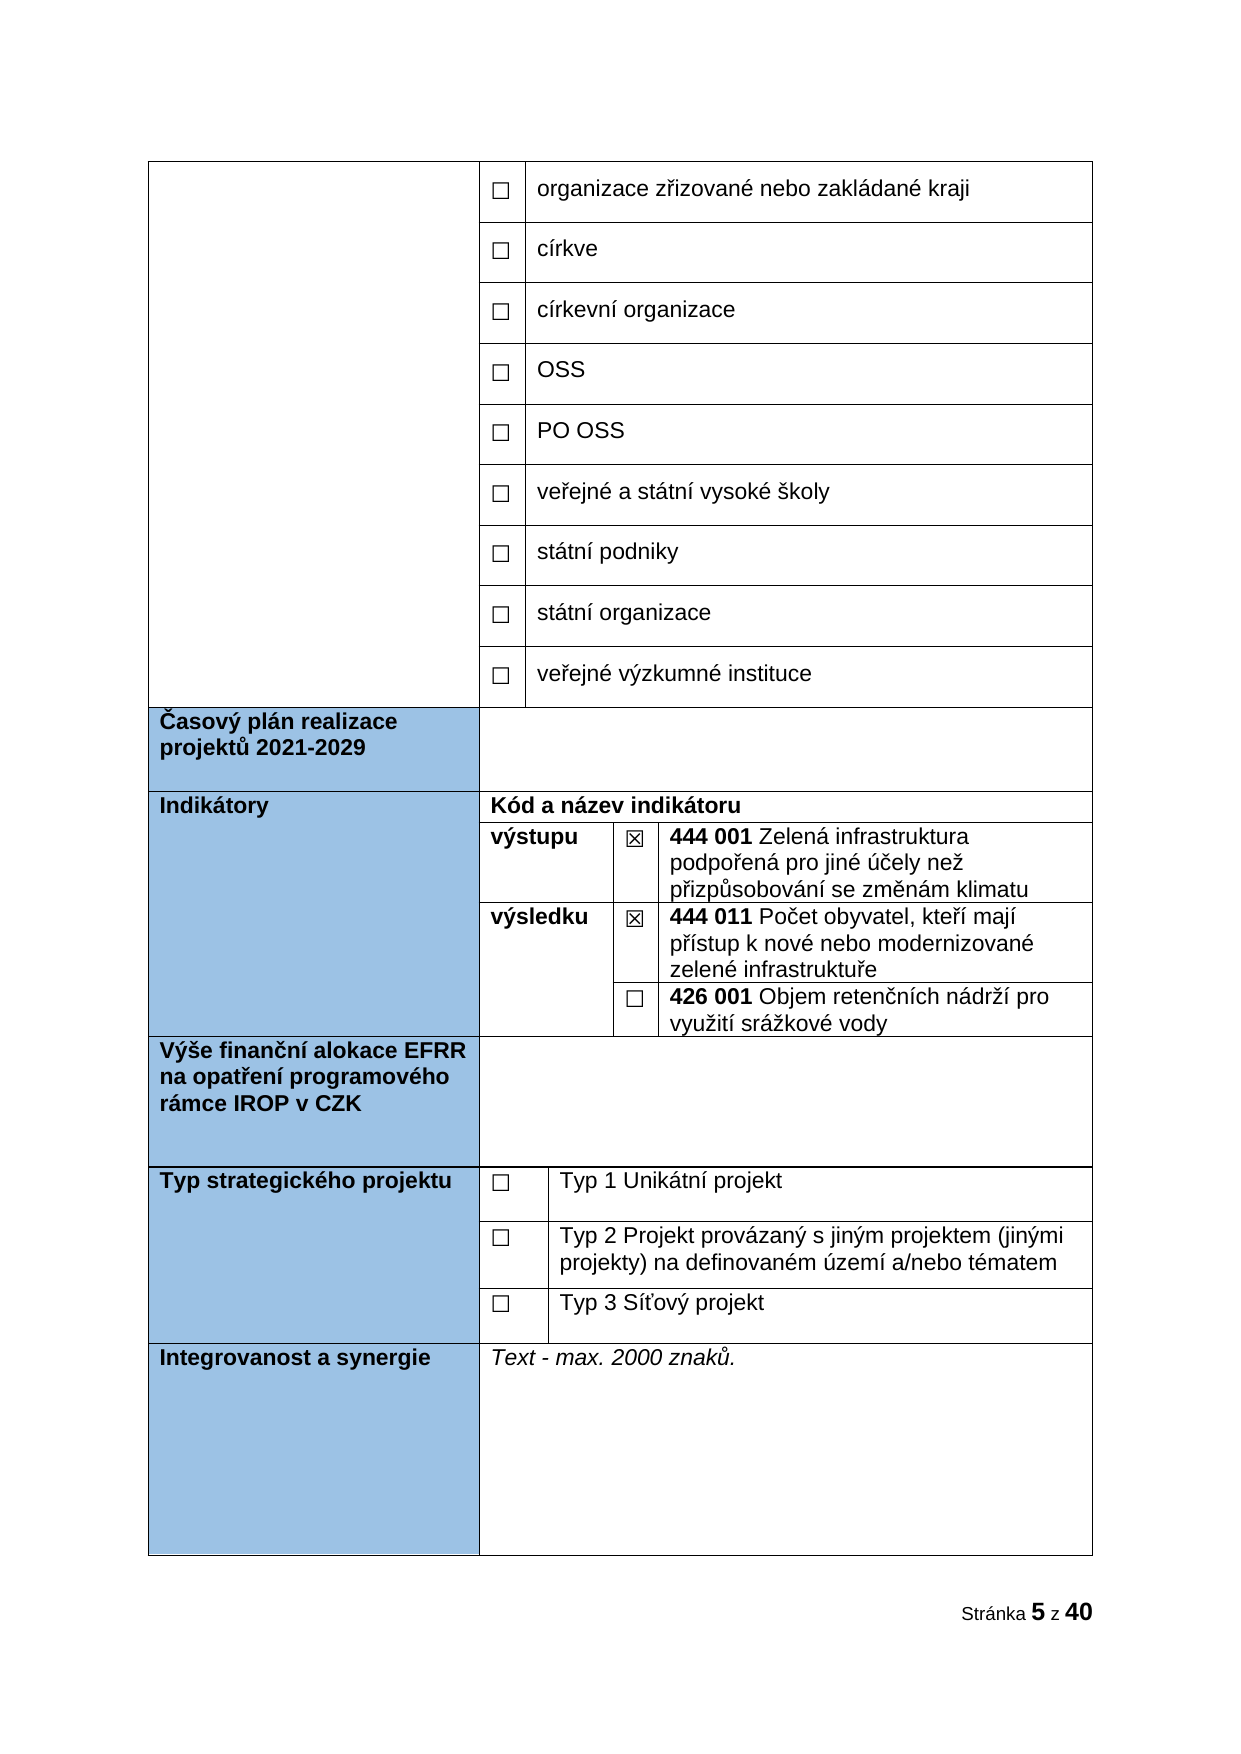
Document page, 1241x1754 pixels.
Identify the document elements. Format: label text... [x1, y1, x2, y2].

table_cell [614, 903, 658, 982]
table_cell Indikátory [149, 792, 479, 1036]
table_cell Typ 1 Unikátní projekt [549, 1168, 1092, 1221]
table_cell [614, 983, 658, 1036]
table_cell Typ strategického projektu [149, 1168, 479, 1343]
table_cell výsledku [480, 903, 613, 1036]
table_cell Typ 3 Síťový projekt [549, 1289, 1092, 1343]
table_cell Výše finanční alokace EFRR na opatření programového rámce IROP v CZK [149, 1037, 479, 1166]
table_cell 426 001 Objem retenčních nádrží pro využití srážkové vody [659, 983, 1092, 1036]
table_cell státní podniky [526, 526, 1092, 585]
table_cell Text - max. 2000 znaků. [480, 1344, 1092, 1554]
table_cell PO OSS [526, 405, 1092, 464]
table_cell církve [526, 223, 1092, 282]
table_cell Časový plán realizace projektů 2021-2029 [149, 708, 479, 791]
table_cell Integrovanost a synergie [149, 1344, 479, 1554]
table_cell Kód a název indikátoru [480, 792, 1092, 822]
table_cell 444 011 Počet obyvatel, kteří mají přístup k nové nebo modernizované zelené infrastruktuře [659, 903, 1092, 982]
table_cell [480, 708, 1092, 791]
table_cell OSS [526, 344, 1092, 403]
table_cell veřejné a státní vysoké školy [526, 465, 1092, 525]
table_cell [480, 1037, 1092, 1166]
table_cell [614, 823, 658, 902]
table_cell výstupu [480, 823, 613, 902]
table_cell Typ 2 Projekt provázaný s jiným projektem (jinými projekty) na definovaném území a/nebo tématem [549, 1222, 1092, 1287]
table_cell státní organizace [526, 586, 1092, 646]
table_cell církevní organizace [526, 283, 1092, 343]
table_cell veřejné výzkumné instituce [526, 647, 1092, 707]
table_cell 444 001 Zelená infrastruktura podpořená pro jiné účely než přizpůsobování se změnám klimatu [659, 823, 1092, 902]
table_cell organizace zřizované nebo zakládané kraji [526, 162, 1092, 222]
